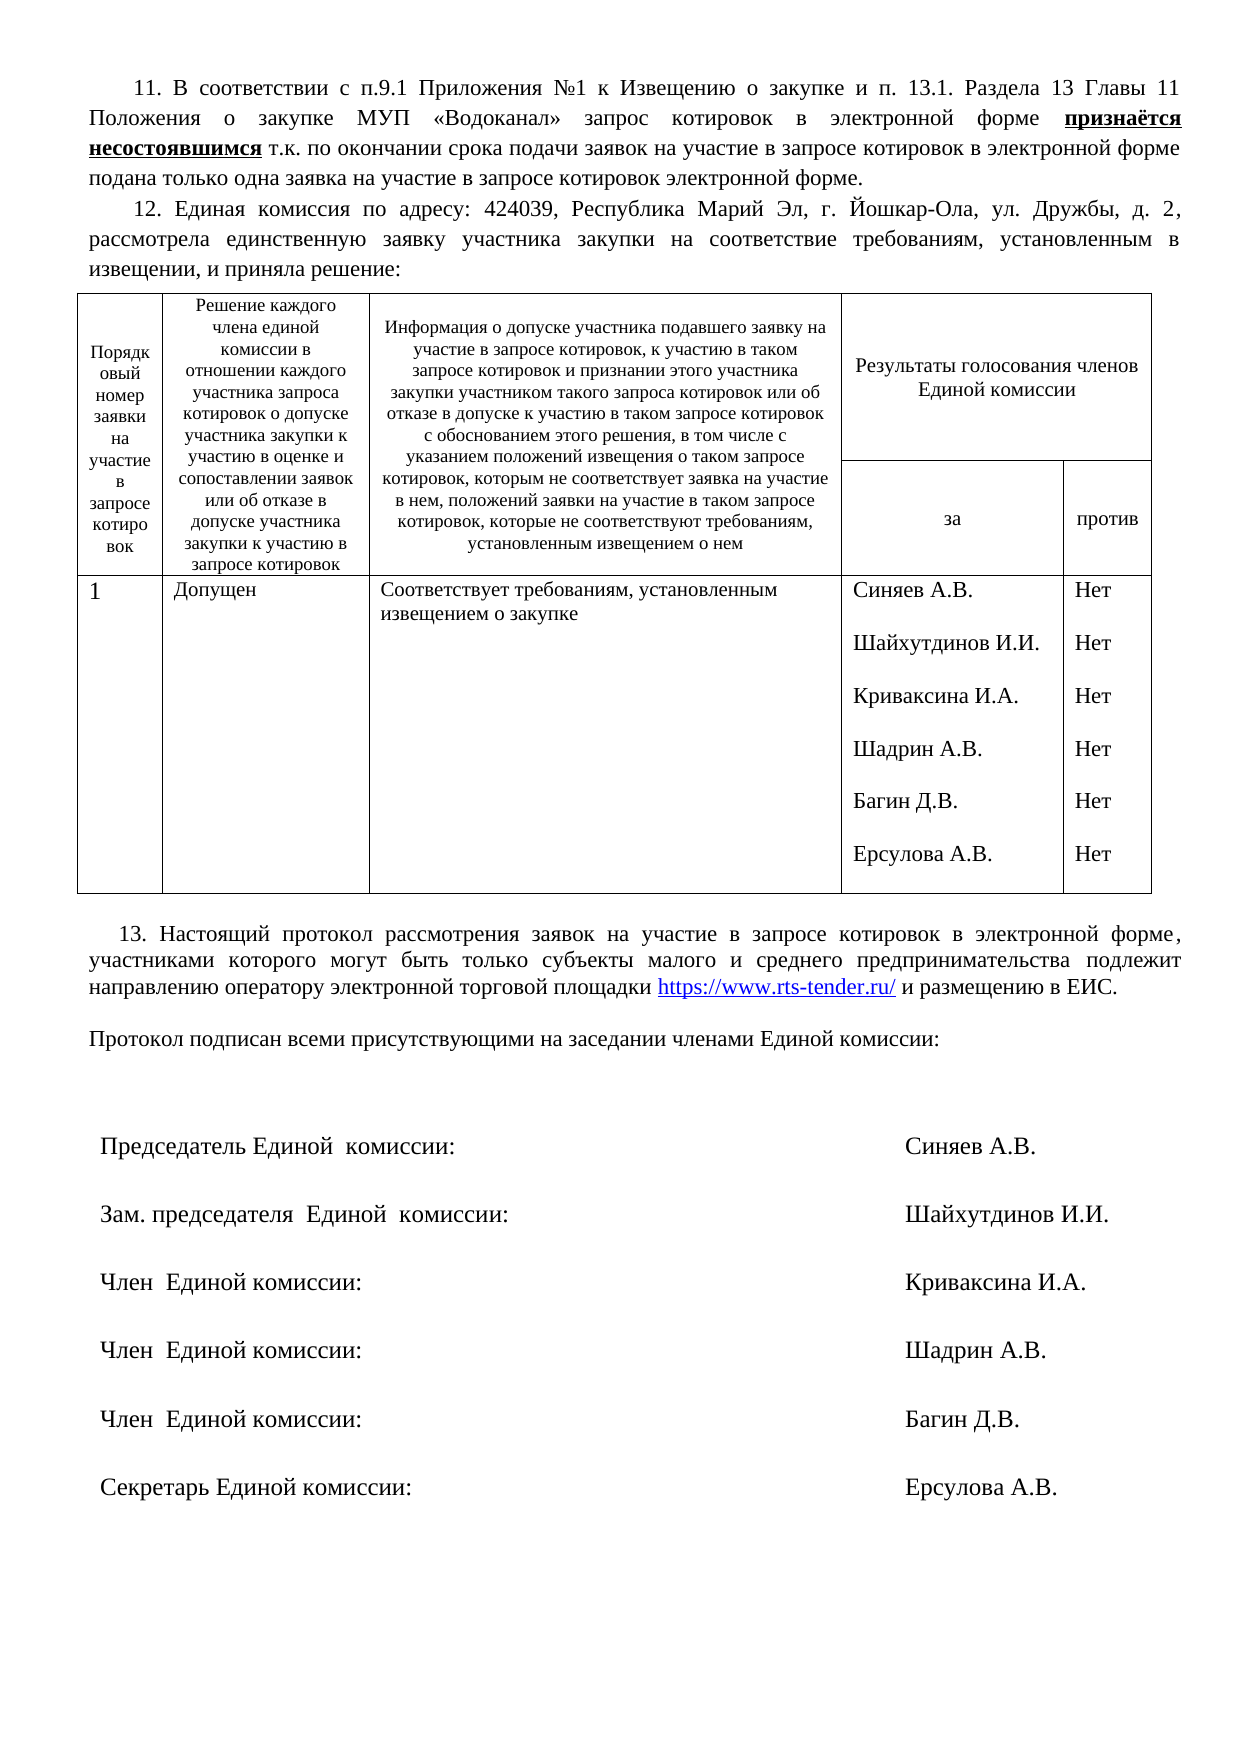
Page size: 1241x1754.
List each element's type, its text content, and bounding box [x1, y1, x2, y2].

table_cell Синяев А.В. Шайхутдинов И.И. Криваксина И.А. Шадрин А.В. Багин Д.В. Ерсулова А.В. [842, 576, 1063, 893]
table_header Порядковый номер заявки на участие в запросе котировок [78, 294, 162, 575]
table_cell Соответствует требованиям, установленным извещением о закупке [370, 576, 841, 893]
table_cell 1 [78, 576, 162, 893]
table_header Результаты голосования членов Единой комиссии [842, 294, 1151, 460]
table_header Решение каждого члена единой комиссии в отношении каждого участника запроса котировок о допуске участника закупки к участию в оценке и сопоставлении заявок или об отказе в допуске участника закупки к участию в запросе котировок [163, 294, 369, 575]
table_header Председатель Единой комиссии: [89, 1131, 894, 1199]
table_cell против [1064, 461, 1151, 575]
table_cell Допущен [163, 576, 369, 893]
table_cell Член Единой комиссии: [89, 1336, 894, 1404]
table_cell за [842, 461, 1063, 575]
text Протокол подписан всеми присутствующими на заседании членами Единой комиссии: [89, 1026, 1181, 1052]
table_cell Нет Нет Нет Нет Нет Нет [1064, 576, 1151, 893]
table_cell Криваксина И.А. [894, 1268, 1158, 1336]
text 12. Единая комиссия по адресу: 424039, Республика Марий Эл, г. Йошкар-Ола, ул. Дружбы, д. 2, рассмотрела единственную заявку участника закупки на соответствие требованиям, установленным в извещении, и приняла решение: [89, 195, 1181, 281]
table_header Информация о допуске участника подавшего заявку на участие в запросе котировок, к участию в таком запросе котировок и признании этого участника закупки участником такого запроса котировок или об отказе в допуске к участию в таком запросе котировок с обоснованием этого решения, в том числе с указанием положений извещения о таком запросе котировок, которым не соответствует заявка на участие в нем, положений заявки на участие в таком запросе котировок, которые не соответствуют требованиям, установленным извещением о нем [370, 294, 841, 575]
table_cell Ерсулова А.В. [894, 1472, 1158, 1540]
table_cell Шайхутдинов И.И. [894, 1199, 1158, 1267]
text 11. В соответствии с п.9.1 Приложения №1 к Извещению о закупке и п. 13.1. Раздела 13 Главы 11 Положения о закупке МУП «Водоканал» запрос котировок в электронной форме признаётся несостоявшимся т.к. по окончании срока подачи заявок на участие в запросе котировок в электронной форме подана только одна заявка на участие в запросе котировок электронной форме. [89, 74, 1181, 191]
table_cell Шадрин А.В. [894, 1336, 1158, 1404]
table_cell Зам. председателя Единой комиссии: [89, 1199, 894, 1267]
table_cell Секретарь Единой комиссии: [89, 1472, 894, 1540]
table_cell Член Единой комиссии: [89, 1268, 894, 1336]
table_cell Багин Д.В. [894, 1404, 1158, 1472]
text 13. Настоящий протокол рассмотрения заявок на участие в запросе котировок в электронной форме, участниками которого могут быть только субъекты малого и среднего предпринимательства подлежит направлению оператору электронной торговой площадки https://www.rts-tender.ru/ и размещению в ЕИС. [89, 920, 1181, 999]
table_cell Член Единой комиссии: [89, 1404, 894, 1472]
table_header Синяев А.В. [894, 1131, 1158, 1199]
